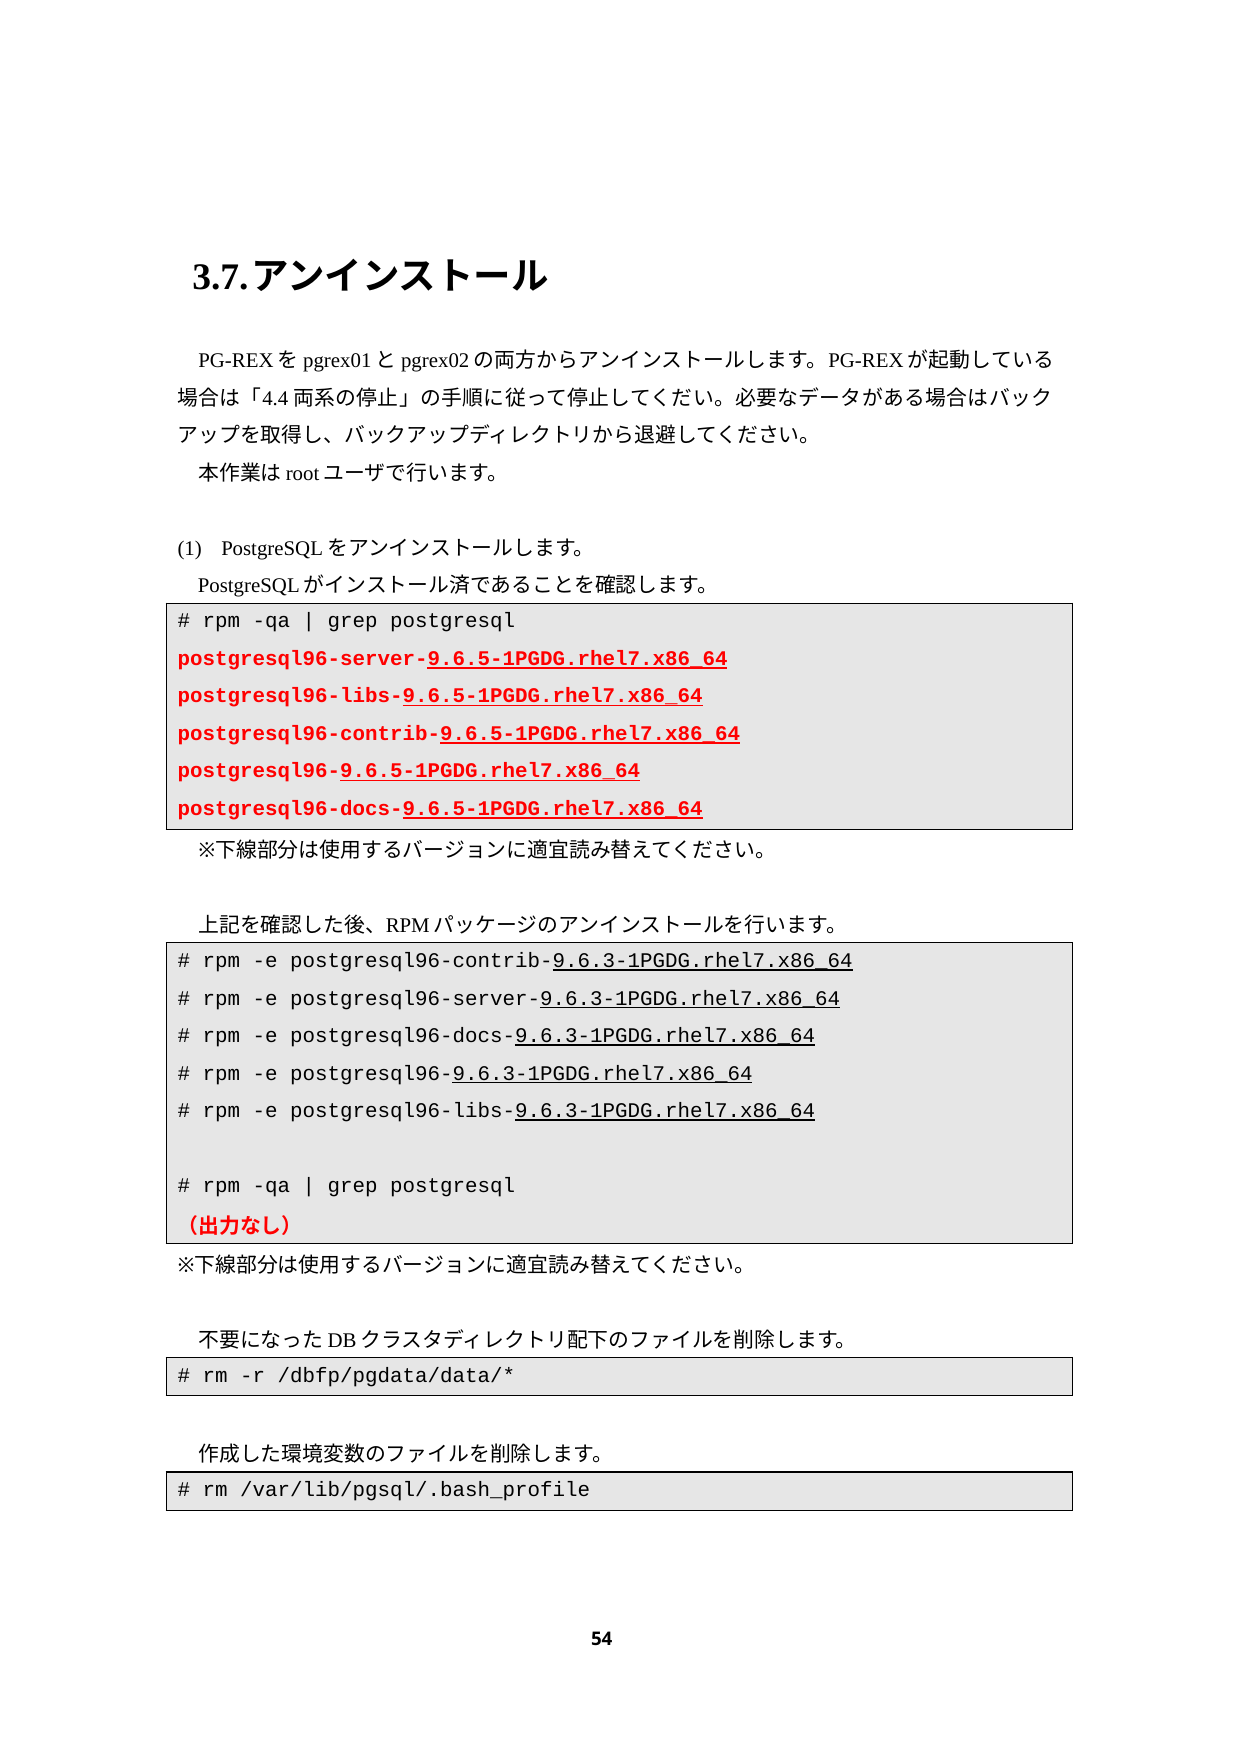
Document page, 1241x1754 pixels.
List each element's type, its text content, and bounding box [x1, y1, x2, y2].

table_header # rpm -e postgresql96-contrib-9.6.3-1PGDG.rhel7.x86_64 # rpm -e postgresql96-server-9.6.3-1PGDG.rhel7.x86_64 # rpm -e postgresql96-docs-9.6.3-1PGDG.rhel7.x86_64 # rpm -e postgresql96-9.6.3-1PGDG.rhel7.x86_64 # rpm -e postgresql96-libs-9.6.3-1PGDG.rhel7.x86_64 # rpm -qa | grep postgresql （出力なし） [167, 943, 1072, 1243]
table_header # rpm -qa | grep postgresql postgresql96-server-9.6.5-1PGDG.rhel7.x86_64 postgresql96-libs-9.6.5-1PGDG.rhel7.x86_64 postgresql96-contrib-9.6.5-1PGDG.rhel7.x86_64 postgresql96-9.6.5-1PGDG.rhel7.x86_64 postgresql96-docs-9.6.5-1PGDG.rhel7.x86_64 [167, 604, 1072, 829]
text PG-REXをpgrex01とpgrex02の両方からアンインストールします。PG-REXが起動している場合は「4.4 両系の停止」の手順に従って停止してくだい。必要なデータがある場合はバックアップを取得し、バックアップディレクトリから退避してください。 [177, 340, 1054, 453]
text 作成した環境変数のファイルを削除します。 [177, 1434, 1054, 1471]
text 本作業はrootユーザで行います。 [177, 453, 1054, 490]
text ※下線部分は使用するバージョンに適宜読み替えてください。 [177, 1244, 1054, 1282]
subtitle アンインストール [192, 236, 1063, 311]
list PostgreSQLをアンインストールします。 [177, 528, 1054, 565]
table_header # rm -r /dbfp/pgdata/data/* [167, 1358, 1072, 1395]
text PostgreSQLがインストール済であることを確認します。 [177, 565, 1054, 603]
table_header # rm /var/lib/pgsql/.bash_profile [167, 1473, 1072, 1510]
text 不要になったDBクラスタディレクトリ配下のファイルを削除します。 [177, 1319, 1054, 1357]
text ※下線部分は使用するバージョンに適宜読み替えてください。 [177, 830, 1054, 867]
text 上記を確認した後、RPMパッケージのアンインストールを行います。 [177, 905, 1054, 942]
